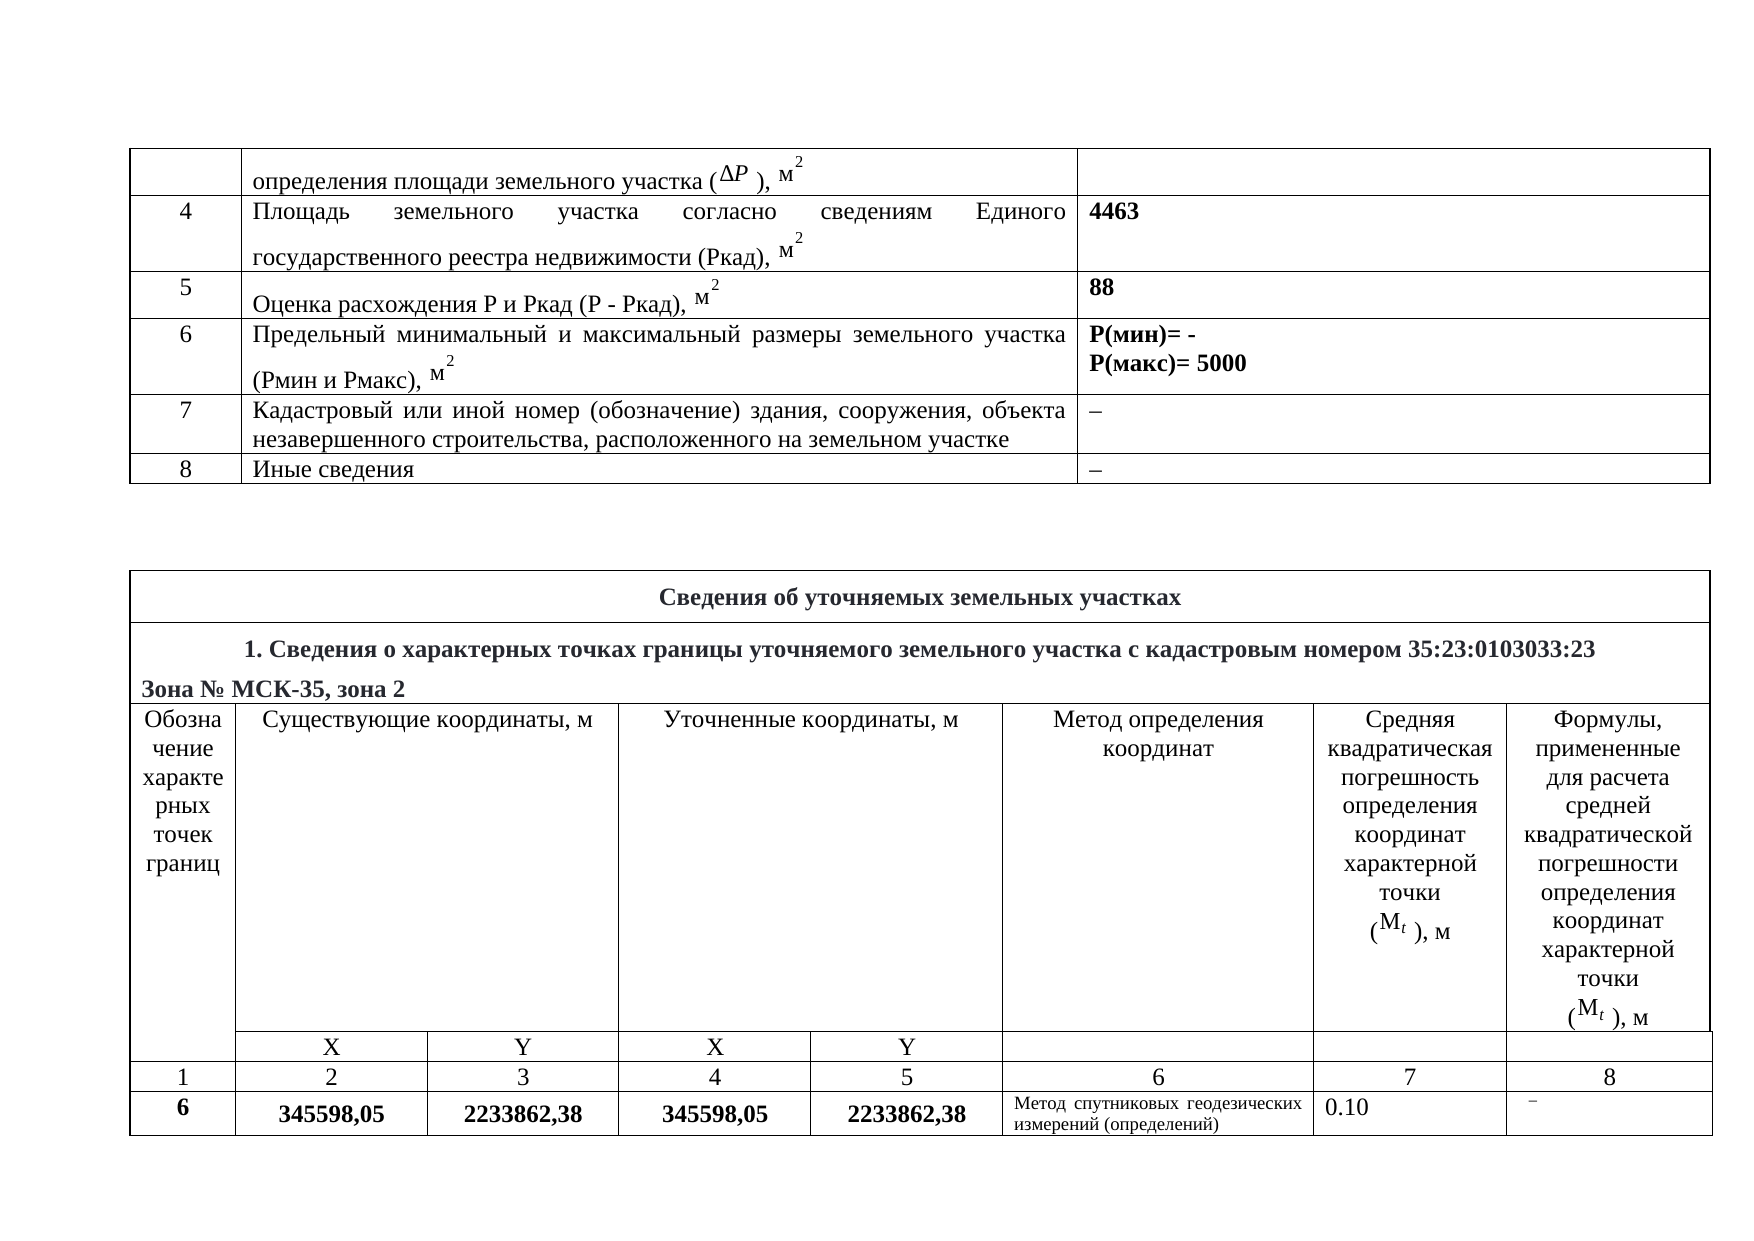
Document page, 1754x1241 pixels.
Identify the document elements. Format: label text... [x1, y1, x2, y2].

table_cell 1 [131, 1062, 235, 1091]
table_cell – [1078, 454, 1709, 483]
table_cell – [1507, 1092, 1712, 1135]
table_cell 7 [131, 395, 241, 453]
table_cell X [619, 1032, 810, 1061]
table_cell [1078, 149, 1709, 195]
table_cell 8 [131, 454, 241, 483]
table_cell 5 [131, 272, 241, 318]
table_cell 345598,05 [619, 1092, 810, 1135]
table_cell Предельный минимальный и максимальный размеры земельного участка (Рмин и Рмакс), [242, 319, 1077, 394]
table_cell 6 [131, 319, 241, 394]
table_cell [1003, 1032, 1313, 1061]
table_cell 345598,05 [236, 1092, 427, 1135]
table_cell Средняя квадратическая погрешность определения координат характерной точки (), м [1314, 704, 1506, 1031]
table_cell Y [811, 1032, 1002, 1061]
table_cell 3 [428, 1062, 618, 1091]
table_header Сведения об уточняемых земельных участках [131, 571, 1709, 622]
table_cell X [236, 1032, 427, 1061]
table_cell 3 [131, 149, 241, 195]
table_cell Площадь земельного участка согласно сведениям Единого государственного реестра недвижимости (Ркад), [242, 196, 1077, 271]
table_cell 4 [619, 1062, 810, 1091]
table_cell Р(мин)= - Р(макс)= 5000 [1078, 319, 1709, 394]
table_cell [242, 149, 1077, 195]
table_cell 7 [1314, 1062, 1506, 1091]
table_cell 88 [1078, 272, 1709, 318]
table_cell 2233862,38 [428, 1092, 618, 1135]
table_cell Метод определения координат [1003, 704, 1313, 1031]
table_cell Формулы, примененные для расчета средней квадратической погрешности определения координат характерной точки (), м [1507, 704, 1709, 1031]
table_cell 6 [1003, 1062, 1313, 1091]
table_cell 2233862,38 [811, 1092, 1002, 1135]
table_cell Обозначение характерных точек границ [131, 704, 235, 1061]
table_cell 8 [1507, 1062, 1712, 1091]
table_cell [1507, 1032, 1712, 1061]
table_cell 0.10 [1314, 1092, 1506, 1135]
table_cell – [1078, 395, 1709, 453]
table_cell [1003, 1092, 1313, 1135]
table_cell Существующие координаты, м [236, 704, 618, 1031]
table_cell 5 [811, 1062, 1002, 1091]
table_cell 1. Сведения о характерных точках границы уточняемого земельного участка с кадастровым номером 35:23:0103033:23 Зона № МСК-35, зона 2 [131, 623, 1709, 703]
table_cell 6 [131, 1092, 235, 1135]
table_cell [1314, 1032, 1506, 1061]
table_cell 2 [236, 1062, 427, 1091]
table_cell Уточненные координаты, м [619, 704, 1002, 1031]
table_cell Иные сведения [242, 454, 1077, 483]
table_cell Кадастровый или иной номер (обозначение) здания, сооружения, объекта незавершенного строительства, расположенного на земельном участке [242, 395, 1077, 453]
table_cell 4 [131, 196, 241, 271]
table_cell Y [428, 1032, 618, 1061]
table_cell 4463 [1078, 196, 1709, 271]
table_cell Оценка расхождения Р и Ркад (Р - Ркад), [242, 272, 1077, 318]
